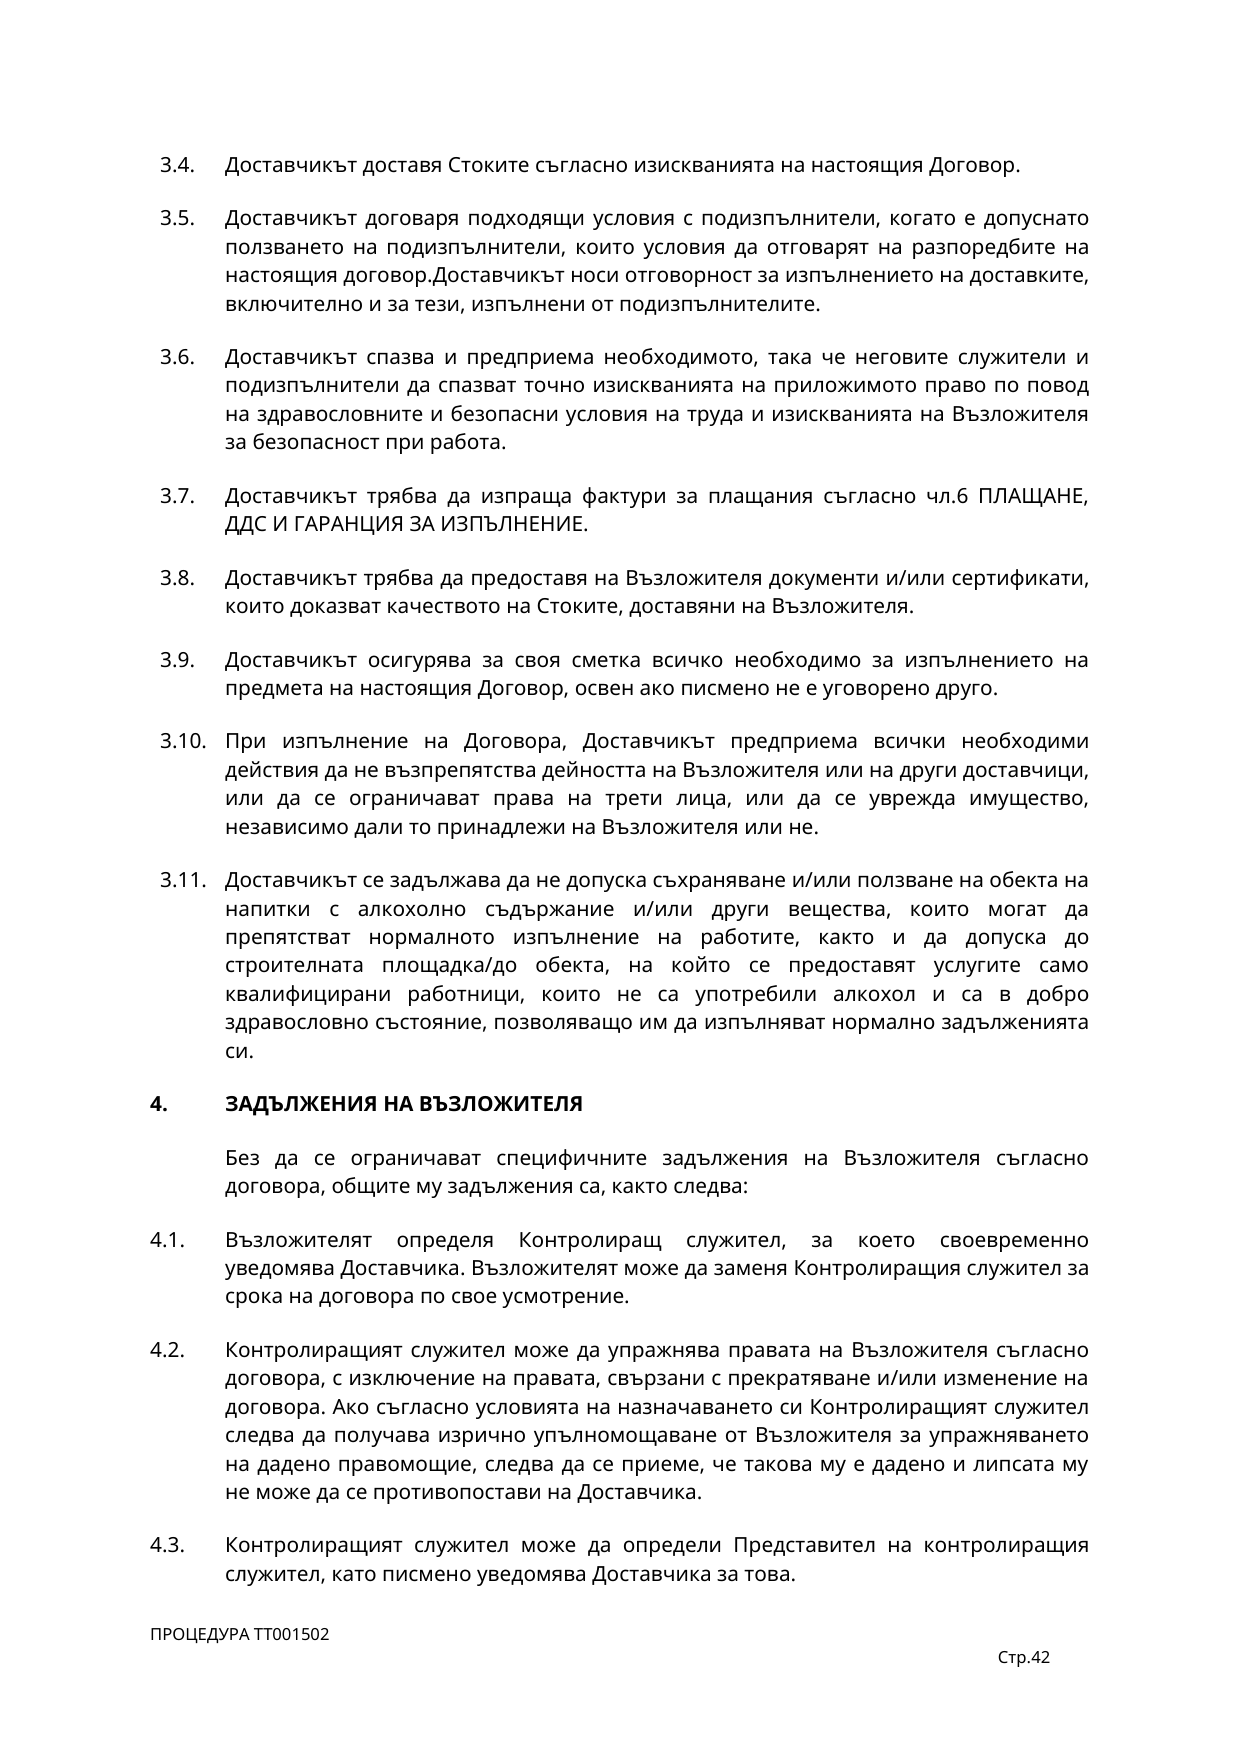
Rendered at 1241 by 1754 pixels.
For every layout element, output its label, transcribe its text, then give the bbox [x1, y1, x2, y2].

list Възложителят определя Контролиращ служител, за което своевременно уведомява Доставчика. Възложителят може да заменя Контролиращия служител за срока на договора по свое усмотрение. [150, 1225, 1090, 1310]
list Доставчикът договаря подходящи условия с подизпълнители, когато е допуснато ползването на подизпълнители, които условия да отговарят на разпоредбите на настоящия договор.Доставчикът носи отговорност за изпълнението на доставките, включително и за тези, изпълнени от подизпълнителите. [160, 203, 1090, 317]
list ЗАДЪЛЖЕНИЯ НА ВЪЗЛОЖИТЕЛЯ [150, 1089, 1090, 1118]
list Доставчикът се задължава да не допуска съхраняване и/или ползване на обекта на напитки с алкохолно съдържание и/или други вещества, които могат да препятстват нормалното изпълнение на работите, както и да допуска до строителната площадка/до обекта, на който се предоставят услугите само квалифицирани работници, които не са употребили алкохол и са в добро здравословно състояние, позволяващо им да изпълняват нормално задълженията си. [160, 865, 1090, 1064]
list Доставчикът спазва и предприема необходимото, така че неговите служители и подизпълнители да спазват точно изискванията на приложимото право по повод на здравословните и безопасни условия на труда и изискванията на Възложителя за безопасност при работа. [160, 342, 1090, 456]
list Контролиращият служител може да упражнява правата на Възложителя съгласно договора, с изключение на правата, свързани с прекратяване и/или изменение на договора. Ако съгласно условията на назначаването си Контролиращият служител следва да получава изрично упълномощаване от Възложителя за упражняването на дадено правомощие, следва да се приеме, че такова му е дадено и липсата му не може да се противопостави на Доставчика. [150, 1335, 1090, 1506]
list Доставчикът доставя Стоките съгласно изискванията на настоящия Договор. [160, 150, 1090, 178]
text Без да се ограничават специфичните задължения на Възложителя съгласно договора, общите му задължения са, както следва: [225, 1143, 1090, 1200]
list Доставчикът трябва да предоставя на Възложителя документи и/или сертификати, които доказват качеството на Стоките, доставяни на Възложителя. [160, 563, 1090, 620]
list При изпълнение на Договора, Доставчикът предприема всички необходими действия да не възпрепятства дейността на Възложителя или на други доставчици, или да се ограничават права на трети лица, или да се уврежда имущество, независимо дали то принадлежи на Възложителя или не. [160, 727, 1090, 840]
list Контролиращият служител може да определи Представител на контролиращия служител, като писмено уведомява Доставчика за това. [150, 1531, 1090, 1587]
list Доставчикът трябва да изпраща фактури за плащания съгласно чл.6 ПЛАЩАНЕ, ДДС И ГАРАНЦИЯ ЗА ИЗПЪЛНЕНИЕ. [160, 481, 1090, 538]
list Доставчикът осигурява за своя сметка всичко необходимо за изпълнението на предмета на настоящия Договор, освен ако писмено не е уговорено друго. [160, 645, 1090, 702]
